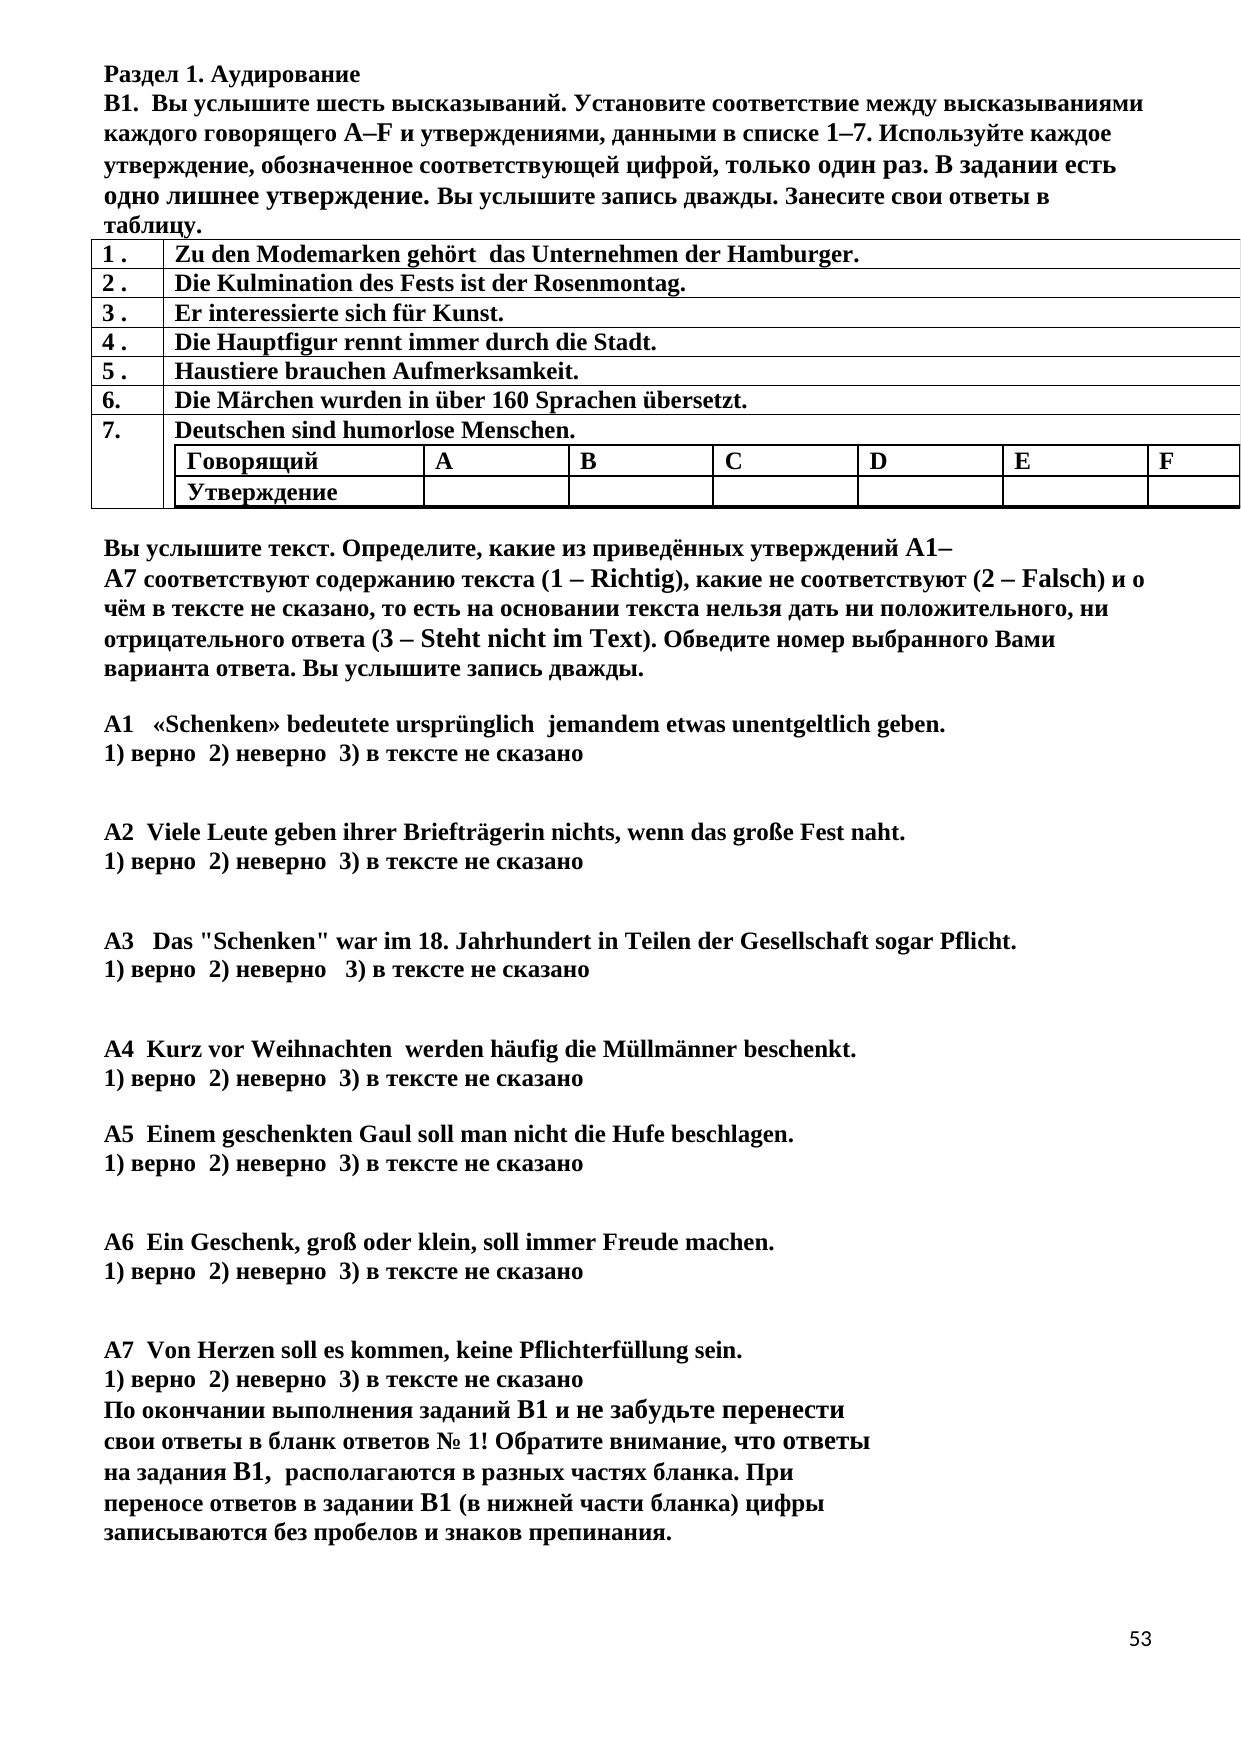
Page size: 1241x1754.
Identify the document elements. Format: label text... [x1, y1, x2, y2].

text 1) верно 2) неверно 3) в тексте не сказано [103, 738, 1152, 767]
table_cell 5 . [92, 357, 163, 385]
text 1) верно 2) неверно 3) в тексте не сказано [103, 846, 1152, 875]
text B1. Вы услышите шесть высказываний. Установите соответствие между высказываниями каждого говорящего A–F и утверждениями, данными в списке 1–7. Используйте каждое утверждение, обозначенное соответствующей цифрой, только один раз. В задании есть одно лишнее утверждение. Вы услышите запись дважды. Занесите свои ответы в таблицу. [103, 88, 1152, 239]
table_header 1 . [92, 240, 163, 268]
text 1) верно 2) неверно 3) в тексте не сказано [103, 1256, 1152, 1284]
text Раздел 1. Аудирование [103, 59, 1152, 88]
table_header Zu den Modemarken gehört das Unternehmen der Hamburger. [164, 240, 1240, 268]
text A4 Kurz vor Weihnachten werden häufig die Müllmänner beschenkt. [103, 1034, 1152, 1063]
text на задания В1, располагаются в разных частях бланка. При [103, 1455, 1152, 1486]
table_cell Deutschen sind humorlose Menschen. [164, 415, 1240, 507]
table_cell 3 . [92, 298, 163, 327]
table_cell 4 . [92, 328, 163, 356]
text 1) верно 2) неверно 3) в тексте не сказано [103, 1148, 1152, 1176]
text свои ответы в бланк ответов № 1! Обратите внимание, что ответы [103, 1424, 1152, 1455]
text A1 «Schenken» bedeutete ursprünglich jemandem etwas unentgeltlich geben. [103, 682, 1152, 738]
text A7 Von Herzen soll es kommen, keine Pflichterfüllung sein. [103, 1335, 1152, 1364]
text Вы услышите текст. Определите, какие из приведённых утверждений А1–А7 соответствуют содержанию текста (1 – Richtig), какие не соответствуют (2 – Falsch) и о чём в тексте не сказано, то есть на основании текста нельзя дать ни положительного, ни отрицательного ответа (3 – Steht nicht im Text). Обведите номер выбранного Вами варианта ответа. Вы услышите запись дважды. [103, 531, 1152, 682]
text A2 Viele Leute geben ihrer Briefträgerin nichts, wenn das große Fest naht. [103, 817, 1152, 846]
text A5 Einem geschenkten Gaul soll man nicht die Hufe beschlagen. [103, 1091, 1152, 1148]
text записываются без пробелов и знаков препинания. [103, 1517, 1152, 1546]
text переносе ответов в задании В1 (в нижней части бланка) цифры [103, 1486, 1152, 1517]
table_cell Haustiere brauchen Aufmerksamkeit. [164, 357, 1240, 385]
text 1) верно 2) неверно 3) в тексте не сказано [103, 954, 1152, 983]
table_cell 6. [92, 386, 163, 414]
table_cell Die Kulmination des Fests ist der Rosenmontag. [164, 269, 1240, 297]
table_cell Die Hauptfigur rennt immer durch die Stadt. [164, 328, 1240, 356]
text 1) верно 2) неверно 3) в тексте не сказано [103, 1063, 1152, 1091]
table_cell Die Märchen wurden in über 160 Sprachen übersetzt. [164, 386, 1240, 414]
text A6 Ein Geschenk, groß oder klein, soll immer Freude machen. [103, 1227, 1152, 1256]
table_cell 7. [92, 415, 163, 507]
table_cell 2 . [92, 269, 163, 297]
text По окончании выполнения заданий В1 и не забудьте перенести [103, 1393, 1152, 1424]
table_cell Er interessierte sich für Kunst. [164, 298, 1240, 327]
text 1) верно 2) неверно 3) в тексте не сказано [103, 1364, 1152, 1393]
text A3 Das "Schenken" war im 18. Jahrhundert in Teilen der Gesellschaft sogar Pflicht. [103, 926, 1152, 954]
